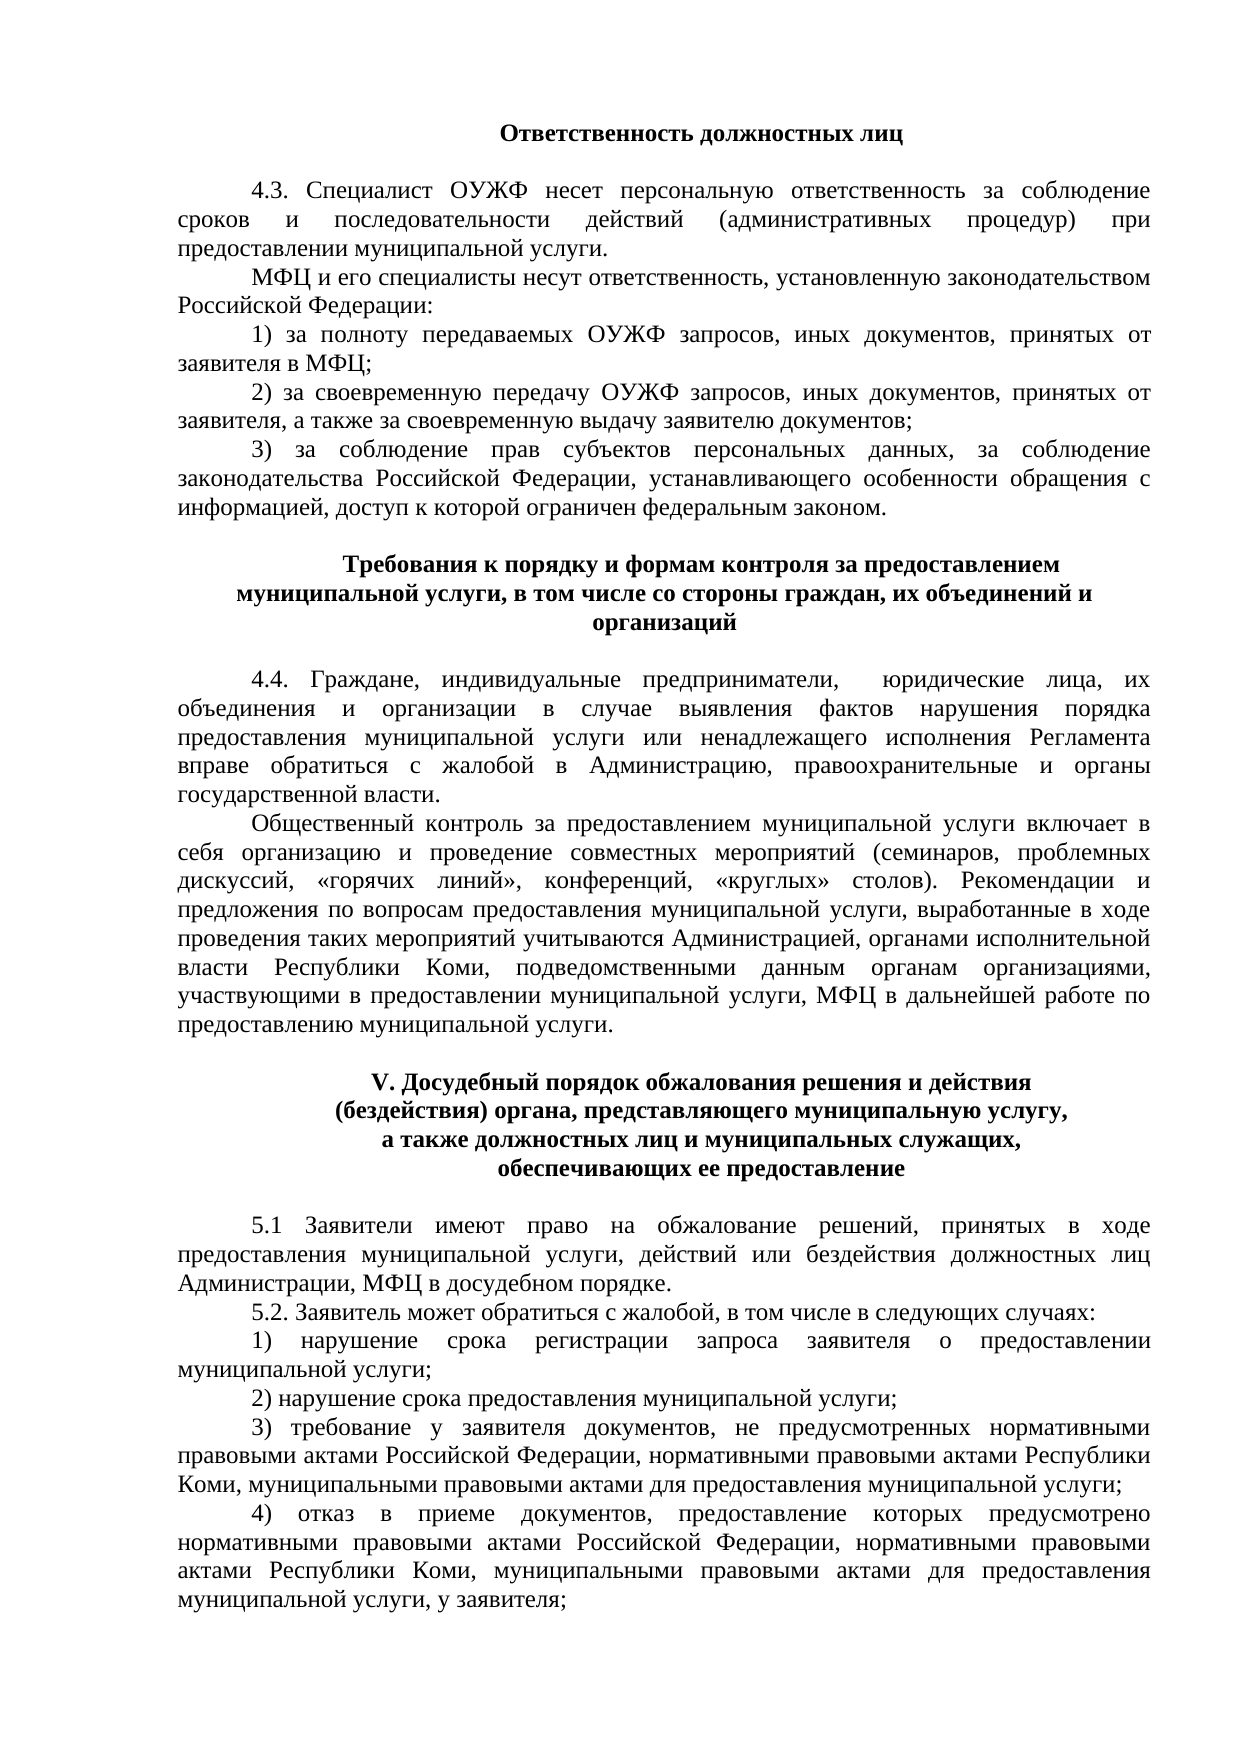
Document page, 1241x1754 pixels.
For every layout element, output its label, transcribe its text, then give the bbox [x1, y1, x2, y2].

text а также должностных лиц и муниципальных служащих, [177, 1124, 1152, 1153]
text 3) за соблюдение прав субъектов персональных данных, за соблюдение законодательства Российской Федерации, устанавливающего особенности обращения с информацией, доступ к которой ограничен федеральным законом. [177, 434, 1152, 521]
text 1) нарушение срока регистрации запроса заявителя о предоставлении муниципальной услуги; [177, 1326, 1152, 1383]
text Ответственность должностных лиц [177, 118, 1152, 147]
text 5.2. Заявитель может обратиться с жалобой, в том числе в следующих случаях: [177, 1297, 1152, 1326]
text 1) за полноту передаваемых ОУЖФ запросов, иных документов, принятых от заявителя в МФЦ; [177, 319, 1152, 377]
text V. Досудебный порядок обжалования решения и действия [177, 1067, 1152, 1096]
text (бездействия) органа, представляющего муниципальную услугу, [177, 1096, 1152, 1124]
text обеспечивающих ее предоставление [177, 1153, 1152, 1182]
text 2) нарушение срока предоставления муниципальной услуги; [177, 1383, 1152, 1412]
text 3) требование у заявителя документов, не предусмотренных нормативными правовыми актами Российской Федерации, нормативными правовыми актами Республики Коми, муниципальными правовыми актами для предоставления муниципальной услуги; [177, 1412, 1152, 1498]
text 5.1 Заявители имеют право на обжалование решений, принятых в ходе предоставления муниципальной услуги, действий или бездействия должностных лиц Администрации, МФЦ в досудебном порядке. [177, 1211, 1152, 1297]
text Требования к порядку и формам контроля за предоставлением муниципальной услуги, в том числе со стороны граждан, их объединений и организаций [177, 549, 1152, 636]
text МФЦ и его специалисты несут ответственность, установленную законодательством Российской Федерации: [177, 262, 1152, 319]
text 4) отказ в приеме документов, предоставление которых предусмотрено нормативными правовыми актами Российской Федерации, нормативными правовыми актами Республики Коми, муниципальными правовыми актами для предоставления муниципальной услуги, у заявителя; [177, 1498, 1152, 1613]
text 2) за своевременную передачу ОУЖФ запросов, иных документов, принятых от заявителя, а также за своевременную выдачу заявителю документов; [177, 377, 1152, 434]
text 4.3. Специалист ОУЖФ несет персональную ответственность за соблюдение сроков и последовательности действий (административных процедур) при предоставлении муниципальной услуги. [177, 176, 1152, 262]
text Общественный контроль за предоставлением муниципальной услуги включает в себя организацию и проведение совместных мероприятий (семинаров, проблемных дискуссий, «горячих линий», конференций, «круглых» столов). Рекомендации и предложения по вопросам предоставления муниципальной услуги, выработанные в ходе проведения таких мероприятий учитываются Администрацией, органами исполнительной власти Республики Коми, подведомственными данным органам организациями, участвующими в предоставлении муниципальной услуги, МФЦ в дальнейшей работе по предоставлению муниципальной услуги. [177, 808, 1152, 1038]
text 4.4. Граждане, индивидуальные предприниматели, юридические лица, их объединения и организации в случае выявления фактов нарушения порядка предоставления муниципальной услуги или ненадлежащего исполнения Регламента вправе обратиться с жалобой в Администрацию, правоохранительные и органы государственной власти. [177, 664, 1152, 808]
